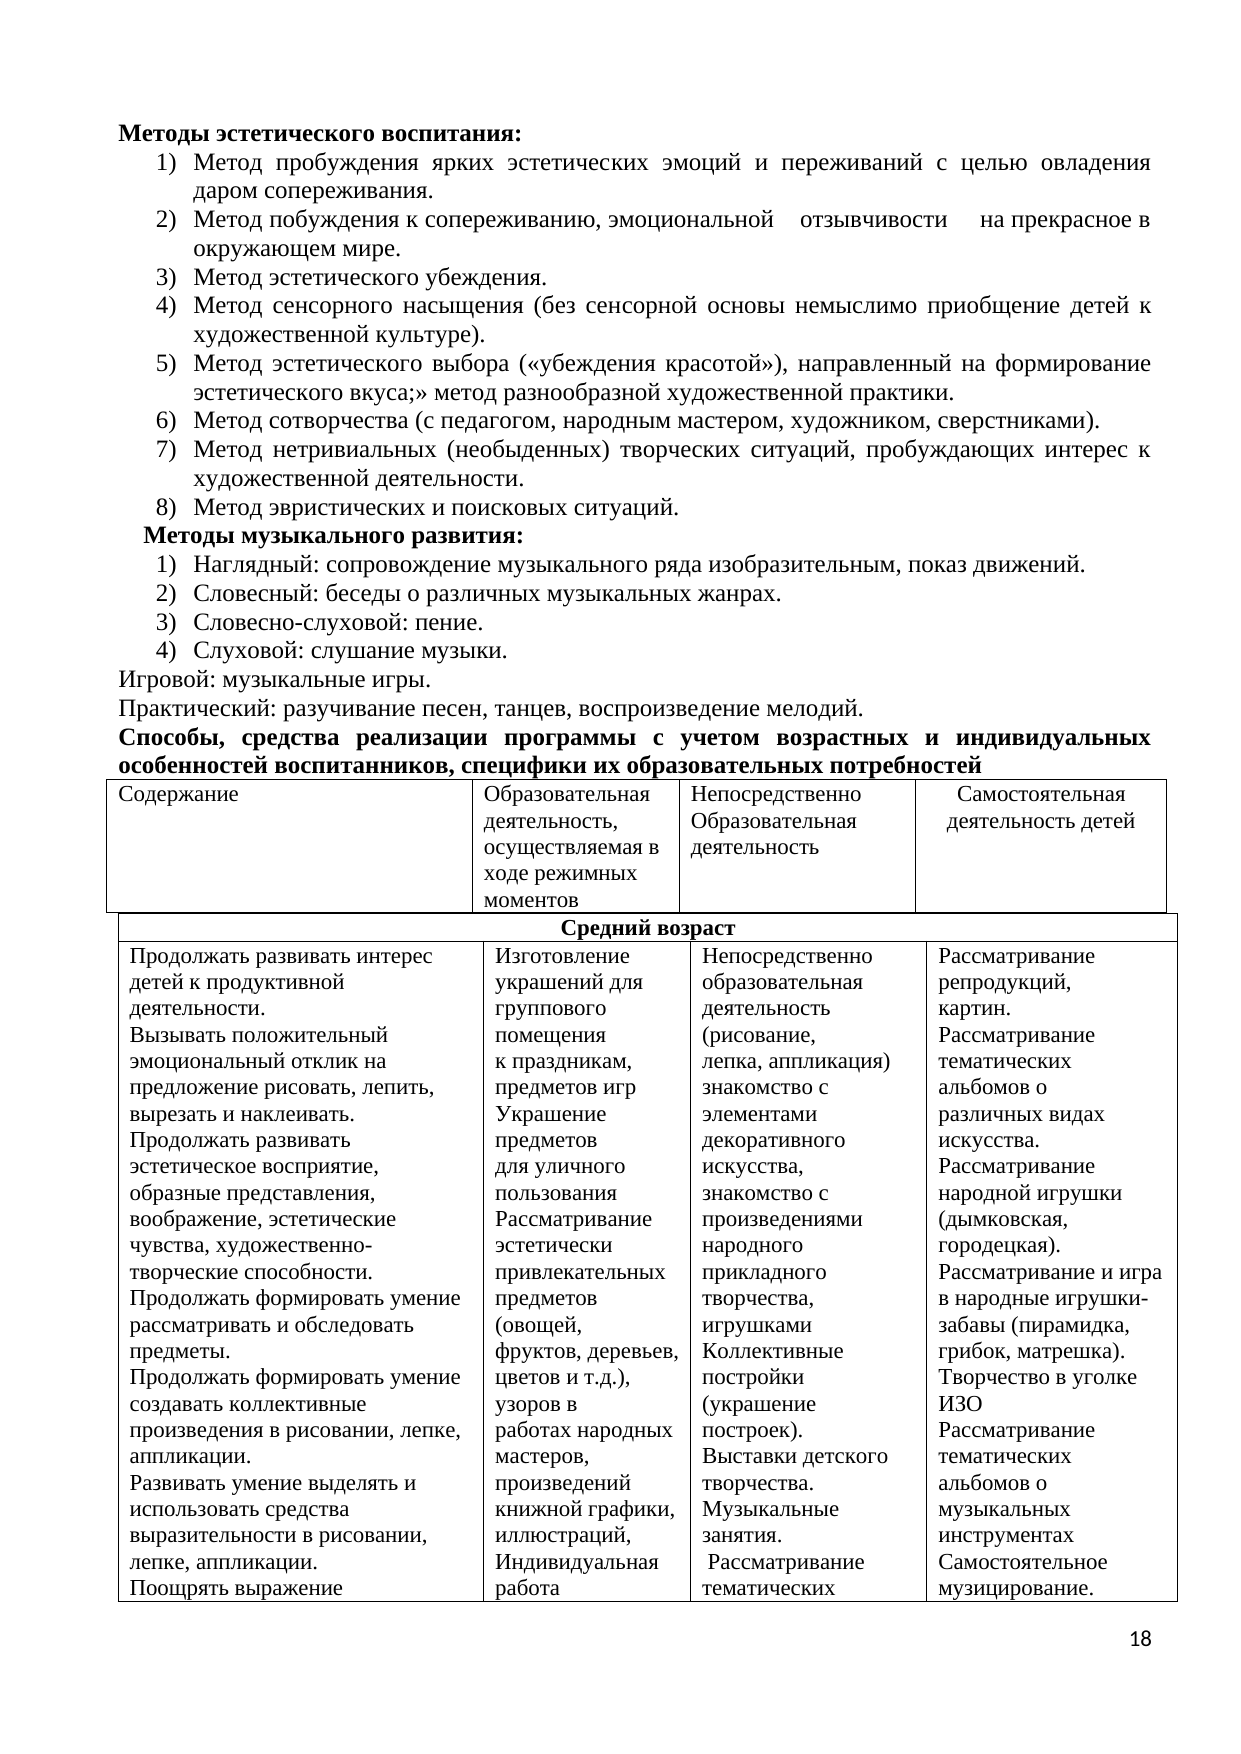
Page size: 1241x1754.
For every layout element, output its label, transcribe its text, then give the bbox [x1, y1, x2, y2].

list Слуховой: слушание музыки. [156, 636, 1152, 664]
table_header Непосредственно Образовательная деятельность [680, 780, 915, 912]
text Способы, средства реализации программы с учетом возрастных и индивидуальных особенностей воспитанников, специфики их образовательных потребностей [118, 722, 1152, 779]
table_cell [927, 942, 1177, 1601]
list Метод нетривиальных (необыденных) творческих ситуаций, пробуждающих интерес к художественной деятельности. [156, 434, 1152, 492]
list Метод сенсорного насыщения (без сенсорной основы немыслимо приобщение детей к художественной культуре). [156, 291, 1152, 348]
list Метод пробуждения ярких эстетических эмоций и переживаний с целью овладения даром сопереживания. [156, 147, 1152, 204]
list Метод эвристических и поисковых ситуаций. [156, 492, 1152, 521]
text Практический: разучивание песен, танцев, воспроизведение мелодий. [118, 693, 1152, 722]
table_header Средний возраст [119, 914, 1177, 941]
list Наглядный: сопровождение музыкального ряда изобразительным, показ движений. [156, 549, 1152, 578]
list Метод эстетического выбора («убеждения красотой»), направленный на формирование эстетического вкуса;» метод разнообразной художественной практики. [156, 348, 1152, 406]
list Метод эстетического убеждения. [156, 262, 1152, 291]
list Метод сотворчества (с педагогом, народным мастером, художником, сверстниками). [156, 406, 1152, 434]
table_header Образовательная деятельность, осуществляемая в ходе режимных моментов [473, 780, 679, 912]
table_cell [691, 942, 926, 1601]
text Методы эстетического воспитания: [118, 118, 1152, 147]
table_header Содержание [107, 780, 472, 912]
list Метод побуждения к сопереживанию, эмоциональной отзывчивости на прекрасное в окружающем мире. [156, 204, 1152, 262]
list Словесно-слуховой: пение. [156, 607, 1152, 636]
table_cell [484, 942, 690, 1601]
table_header Самостоятельная деятельность детей [916, 780, 1166, 912]
list Словесный: беседы о различных музыкальных жанрах. [156, 578, 1152, 607]
text Методы музыкального развития: [118, 521, 1152, 549]
text Игровой: музыкальные игры. [118, 664, 1152, 693]
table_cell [119, 942, 483, 1601]
